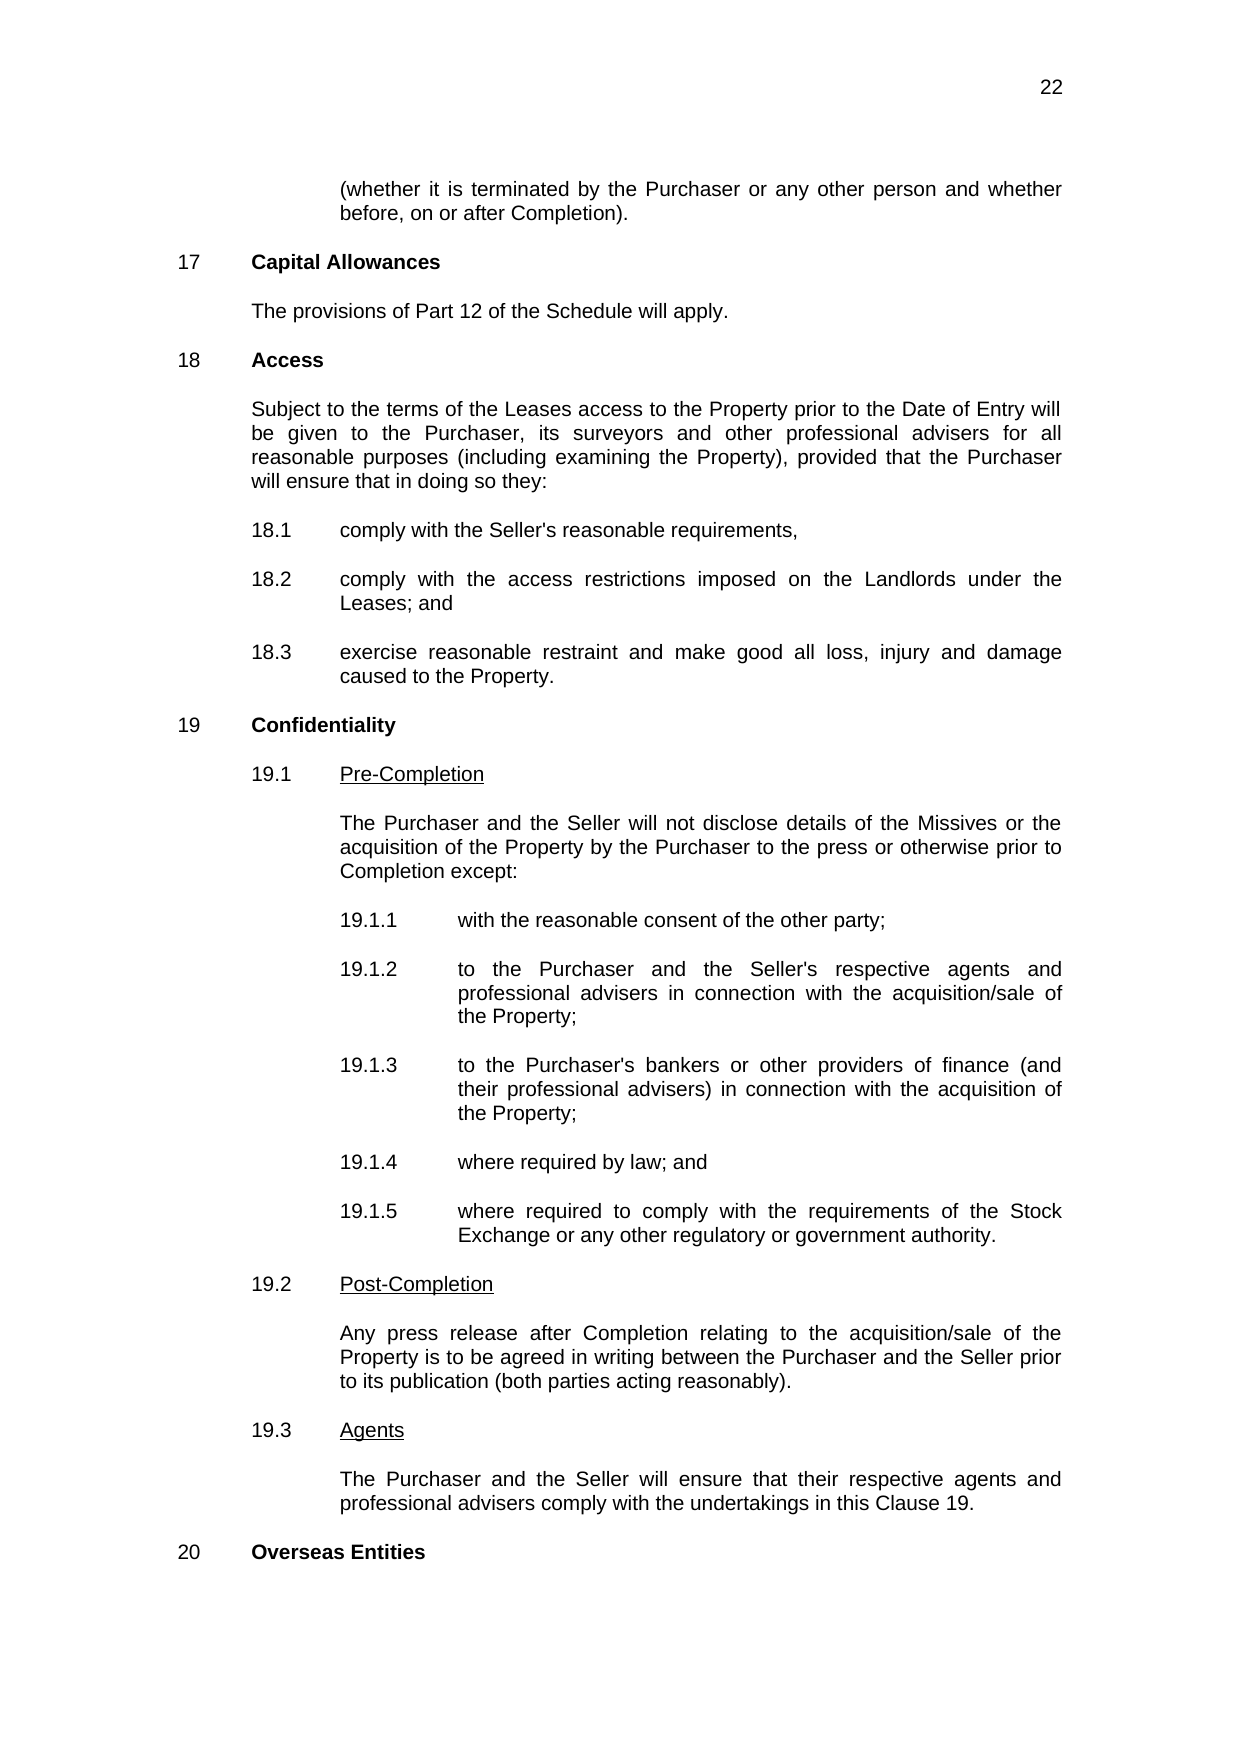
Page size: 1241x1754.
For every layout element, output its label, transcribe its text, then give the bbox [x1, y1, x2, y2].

subtitle to the Purchaser and the Seller's respective agents and professional advisers in connection with the acquisition/sale of the Property; [339, 956, 1063, 1028]
subtitle Post-Completion [251, 1272, 1063, 1296]
subtitle Pre-Completion [251, 762, 1063, 786]
subtitle where required to comply with the requirements of the Stock Exchange or any other regulatory or government authority. [339, 1199, 1063, 1247]
subtitle comply with the Seller's reasonable requirements, [251, 518, 1063, 542]
subtitle Confidentiality [177, 713, 1063, 737]
text The provisions of Part 12 of the Schedule will apply. [251, 299, 1063, 323]
text The Purchaser and the Seller will ensure that their respective agents and professional advisers comply with the undertakings in this Clause 19. [339, 1467, 1063, 1515]
subtitle with the reasonable consent of the other party; [339, 907, 1063, 931]
subtitle Capital Allowances [177, 250, 1063, 274]
text Subject to the terms of the Leases access to the Property prior to the Date of Entry will be given to the Purchaser, its surveyors and other professional advisers for all reasonable purposes (including examining the Property), provided that the Purchaser will ensure that in doing so they: [251, 397, 1063, 493]
text Any press release after Completion relating to the acquisition/sale of the Property is to be agreed in writing between the Purchaser and the Seller prior to its publication (both parties acting reasonably). [339, 1321, 1063, 1393]
subtitle where required by law; and [339, 1150, 1063, 1174]
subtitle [251, 177, 1063, 225]
subtitle exercise reasonable restraint and make good all loss, injury and damage caused to the Property. [251, 640, 1063, 688]
subtitle to the Purchaser's bankers or other providers of finance (and their professional advisers) in connection with the acquisition of the Property; [339, 1053, 1063, 1125]
subtitle Agents [251, 1418, 1063, 1442]
subtitle Access [177, 348, 1063, 372]
subtitle Overseas Entities [177, 1540, 1063, 1564]
text The Purchaser and the Seller will not disclose details of the Missives or the acquisition of the Property by the Purchaser to the press or otherwise prior to Completion except: [339, 811, 1063, 882]
subtitle comply with the access restrictions imposed on the Landlords under the Leases; and [251, 567, 1063, 615]
